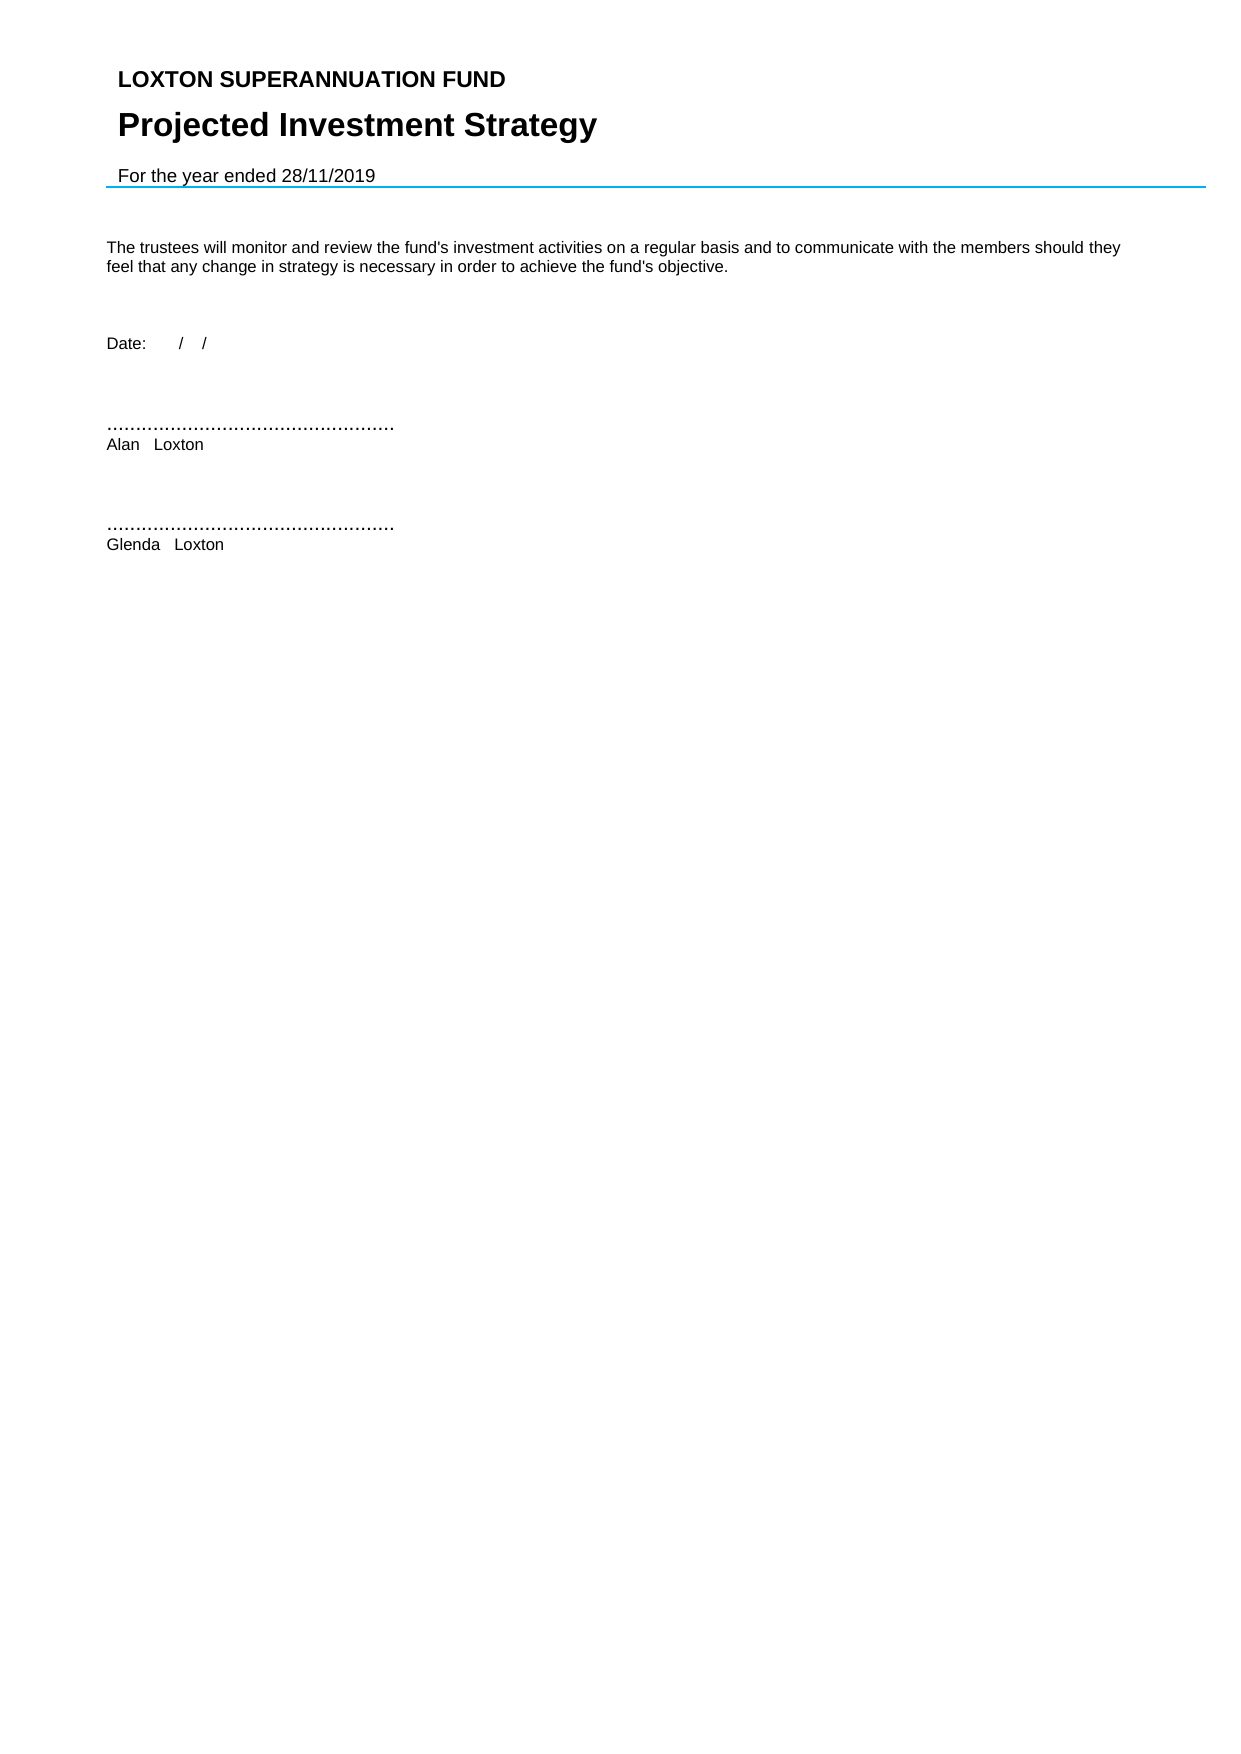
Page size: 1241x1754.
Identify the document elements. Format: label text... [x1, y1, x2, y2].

text Alan Loxton [106, 434, 1134, 454]
text Date: / / [106, 334, 1134, 353]
text The trustees will monitor and review the fund's investment activities on a regular basis and to communicate with the members should they feel that any change in strategy is necessary in order to achieve the fund's objective. [106, 238, 1134, 276]
text .................................................. [106, 411, 1209, 434]
text .................................................. [106, 511, 1209, 535]
text Glenda Loxton [106, 535, 1134, 554]
